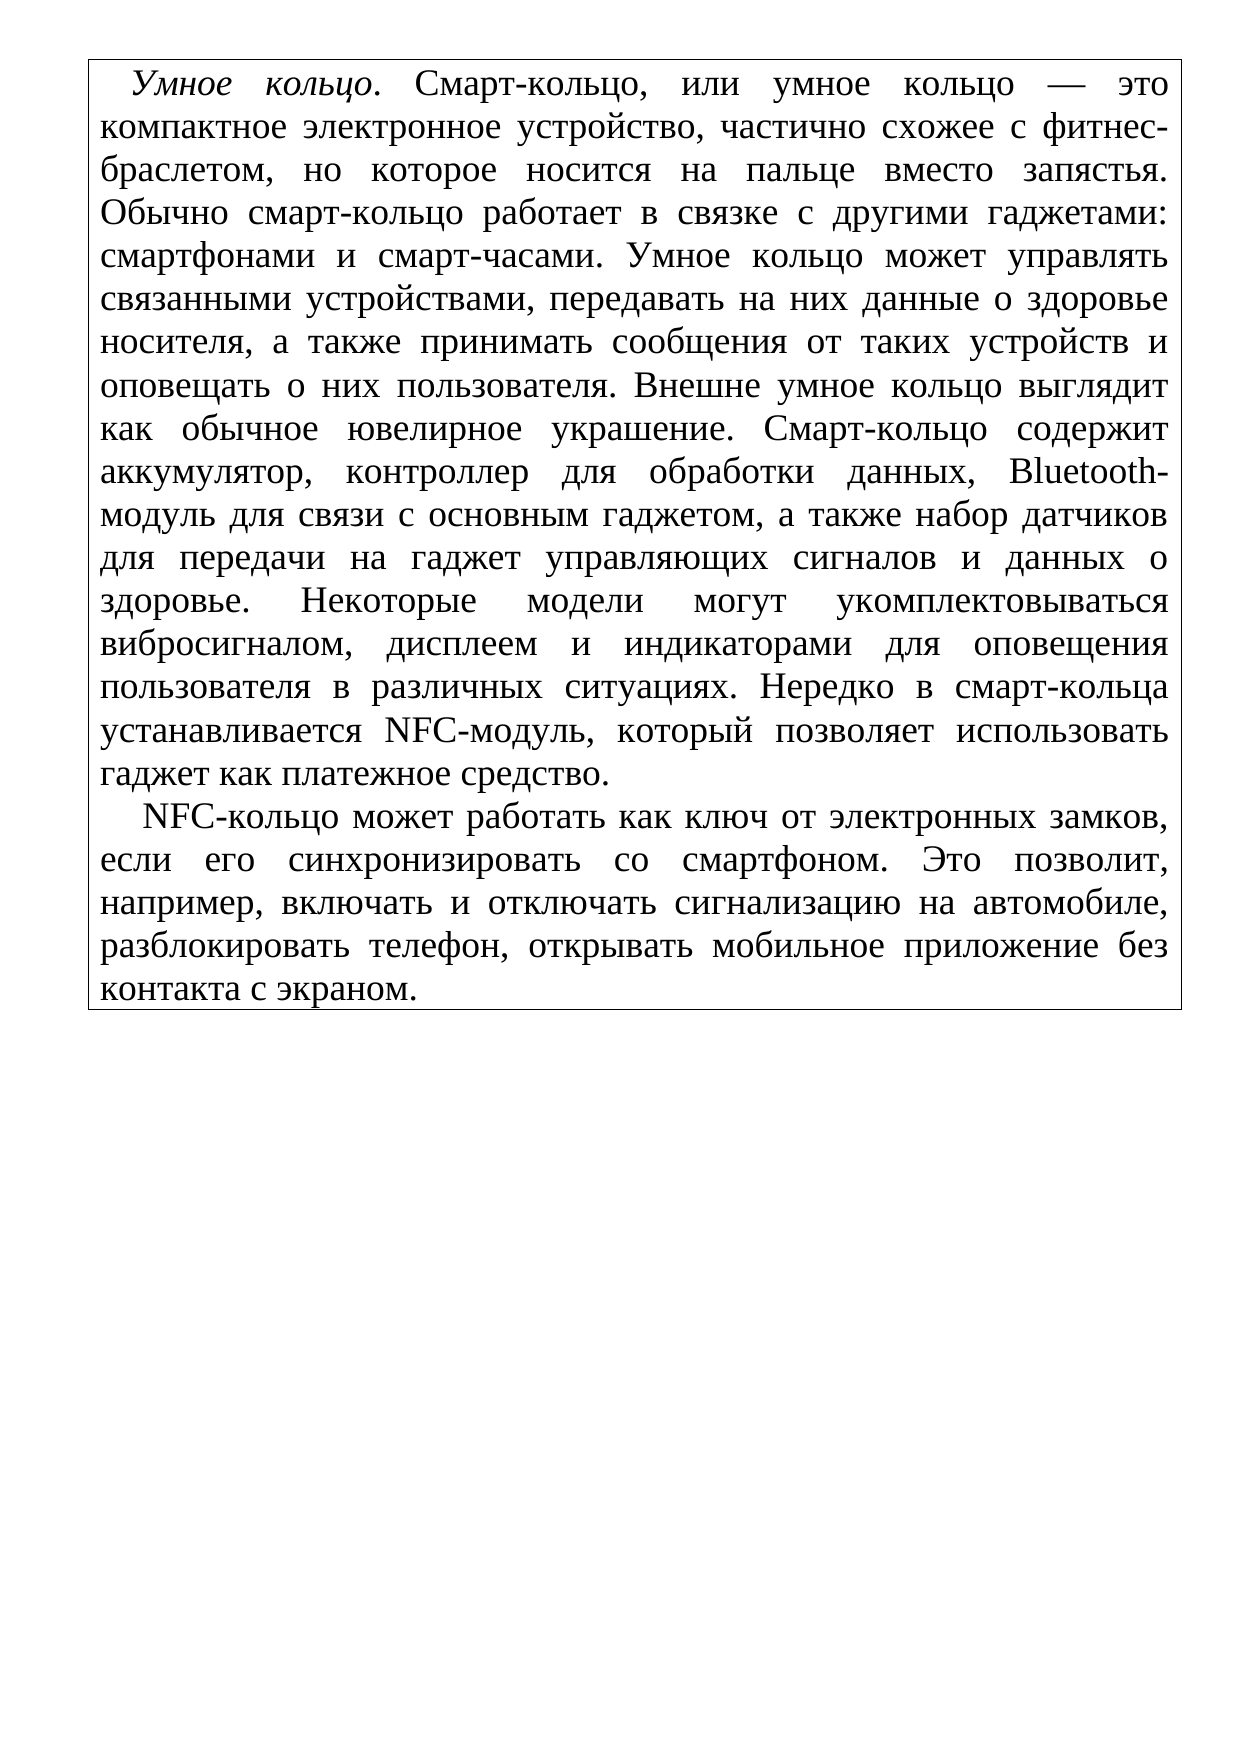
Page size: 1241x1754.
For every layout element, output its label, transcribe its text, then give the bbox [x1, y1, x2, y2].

table_header Умное кольцо. Смарт-кольцо, или умное кольцо — это компактное электронное устройство, частично схожее с фитнес-браслетом, но которое носится на пальце вместо запястья. Обычно смарт-кольцо работает в связке с другими гаджетами: смартфонами и смарт-часами. Умное кольцо может управлять связанными устройствами, передавать на них данные о здоровье носителя, а также принимать сообщения от таких устройств и оповещать о них пользователя. Внешне умное кольцо выглядит как обычное ювелирное украшение. Смарт-кольцо содержит аккумулятор, контроллер для обработки данных, Bluetooth-модуль для связи с основным гаджетом, а также набор датчиков для передачи на гаджет управляющих сигналов и данных о здоровье. Некоторые модели могут укомплектовываться вибросигналом, дисплеем и индикаторами для оповещения пользователя в различных ситуациях. Нередко в смарт-кольца устанавливается NFC-модуль, который позволяет использовать гаджет как платежное средство. NFC-кольцо может работать как ключ от электронных замков, если его синхронизировать со смартфоном. Это позволит, например, включать и отключать сигнализацию на автомобиле, разблокировать телефон, открывать мобильное приложение без контакта с экраном. [89, 60, 1181, 1009]
